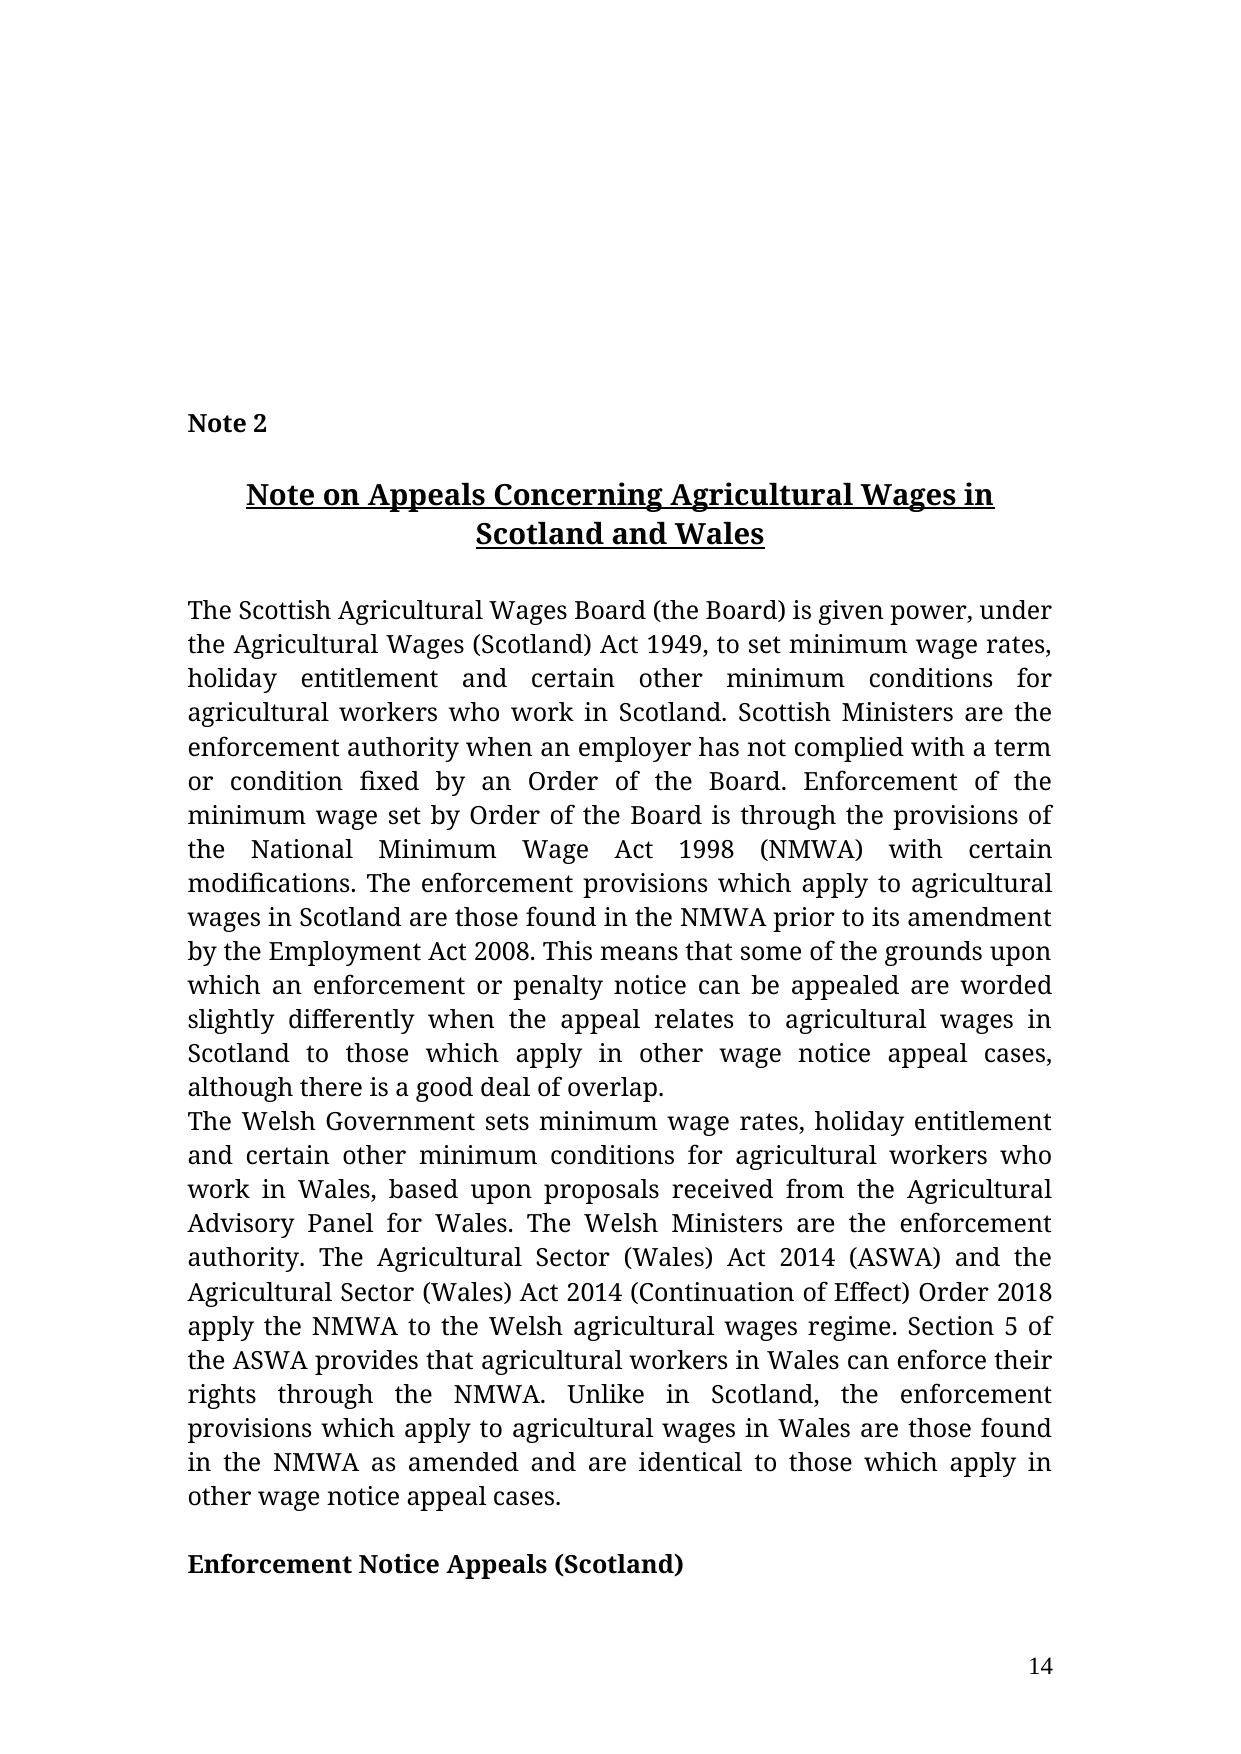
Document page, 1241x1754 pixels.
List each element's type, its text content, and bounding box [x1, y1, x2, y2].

text Enforcement Notice Appeals (Scotland) [187, 1547, 1053, 1581]
text Note 2 [187, 406, 1053, 440]
text Note on Appeals Concerning Agricultural Wages in Scotland and Wales [187, 474, 1053, 553]
text The Scottish Agricultural Wages Board (the Board) is given power, under the Agricultural Wages (Scotland) Act 1949, to set minimum wage rates, holiday entitlement and certain other minimum conditions for agricultural workers who work in Scotland. Scottish Ministers are the enforcement authority when an employer has not complied with a term or condition fixed by an Order of the Board. Enforcement of the minimum wage set by Order of the Board is through the provisions of the National Minimum Wage Act 1998 (NMWA) with certain modifications. The enforcement provisions which apply to agricultural wages in Scotland are those found in the NMWA prior to its amendment by the Employment Act 2008. This means that some of the grounds upon which an enforcement or penalty notice can be appealed are worded slightly differently when the appeal relates to agricultural wages in Scotland to those which apply in other wage notice appeal cases, although there is a good deal of overlap. [187, 593, 1053, 1104]
text The Welsh Government sets minimum wage rates, holiday entitlement and certain other minimum conditions for agricultural workers who work in Wales, based upon proposals received from the Agricultural Advisory Panel for Wales. The Welsh Ministers are the enforcement authority. The Agricultural Sector (Wales) Act 2014 (ASWA) and the Agricultural Sector (Wales) Act 2014 (Continuation of Effect) Order 2018 apply the NMWA to the Welsh agricultural wages regime. Section 5 of the ASWA provides that agricultural workers in Wales can enforce their rights through the NMWA. Unlike in Scotland, the enforcement provisions which apply to agricultural wages in Wales are those found in the NMWA as amended and are identical to those which apply in other wage notice appeal cases. [187, 1104, 1053, 1513]
